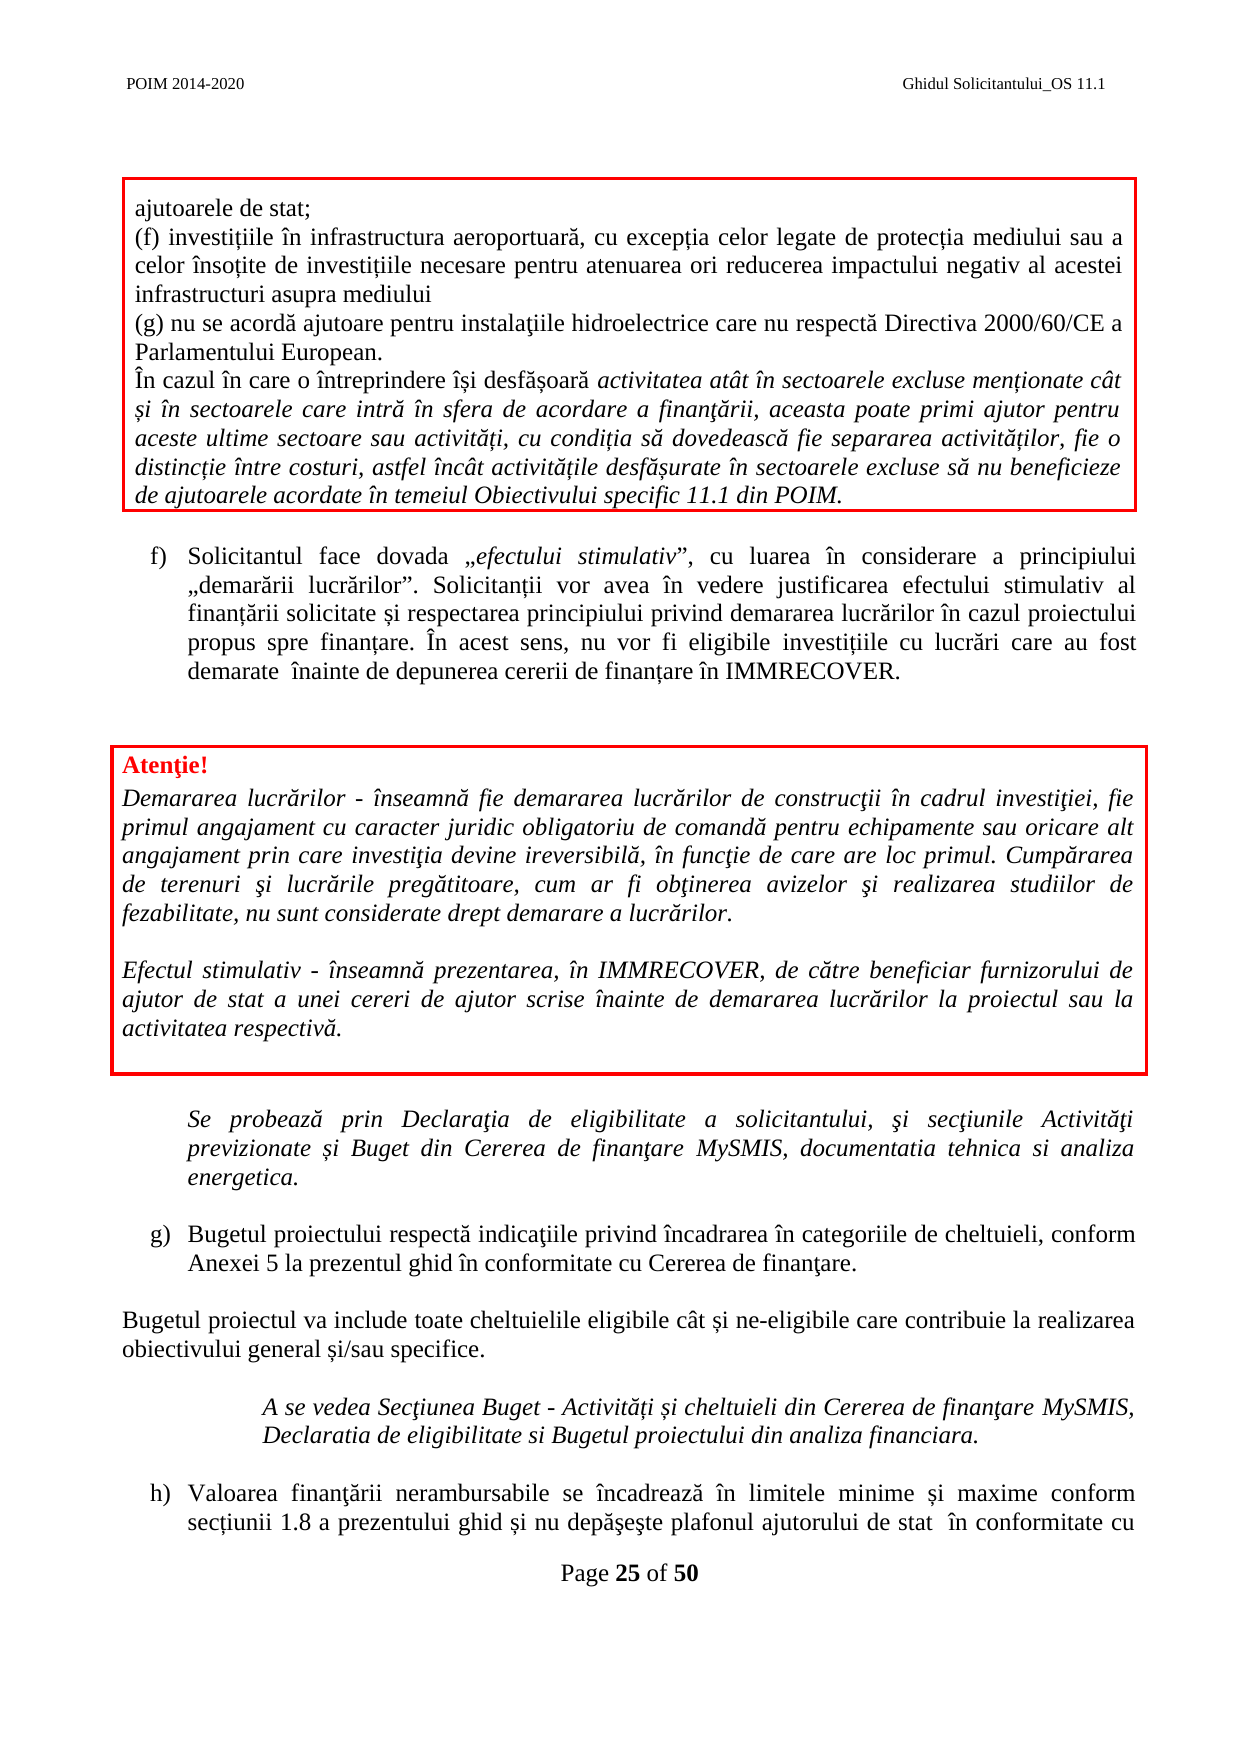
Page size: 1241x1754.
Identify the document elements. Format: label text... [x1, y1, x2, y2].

list Se probează prin Declaraţia de eligibilitate a solicitantului, şi secţiunile Activităţi previzionate și Buget din Cererea de finanţare MySMIS, documentatia tehnica si analiza energetica. [187, 1104, 1137, 1191]
text Efectul stimulativ - înseamnă prezentarea, în IMMRECOVER, de către beneficiar furnizorului de ajutor de stat a unei cereri de ajutor scrise înainte de demararea lucrărilor la proiectul sau la activitatea respectivă. [122, 955, 1137, 1042]
text Atenţie! [114, 748, 1145, 778]
list Solicitantul face dovada „efectului stimulativ”, cu luarea în considerare a principiului „demarării lucrărilor”. Solicitanții vor avea în vedere justificarea efectului stimulativ al finanțării solicitate și respectarea principiului privind demararea lucrărilor în cazul proiectului propus spre finanțare. În acest sens, nu vor fi eligibile investițiile cu lucrări care au fost demarate înainte de depunerea cererii de finanțare în IMMRECOVER. [150, 541, 1137, 685]
text Bugetul proiectul va include toate cheltuielile eligibile cât și ne-eligibile care contribuie la realizarea obiectivului general și/sau specifice. [122, 1306, 1137, 1363]
text Demararea lucrărilor - înseamnă fie demararea lucrărilor de construcţii în cadrul investiţiei, fie primul angajament cu caracter juridic obligatoriu de comandă pentru echipamente sau oricare alt angajament prin care investiţia devine ireversibilă, în funcţie de care are loc primul. Cumpărarea de terenuri şi lucrările pregătitoare, cum ar fi obţinerea avizelor şi realizarea studiilor de fezabilitate, nu sunt considerate drept demarare a lucrărilor. [114, 778, 1145, 927]
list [150, 1478, 1137, 1536]
list A se vedea Secţiunea Buget - Activități și cheltuieli din Cererea de finanţare MySMIS, Declaratia de eligibilitate si Bugetul proiectului din analiza financiara. [262, 1392, 1137, 1449]
list Bugetul proiectului respectă indicaţiile privind încadrarea în categoriile de cheltuieli, conform Anexei 5 la prezentul ghid în conformitate cu Cererea de finanţare. [150, 1219, 1137, 1277]
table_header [125, 180, 1134, 509]
